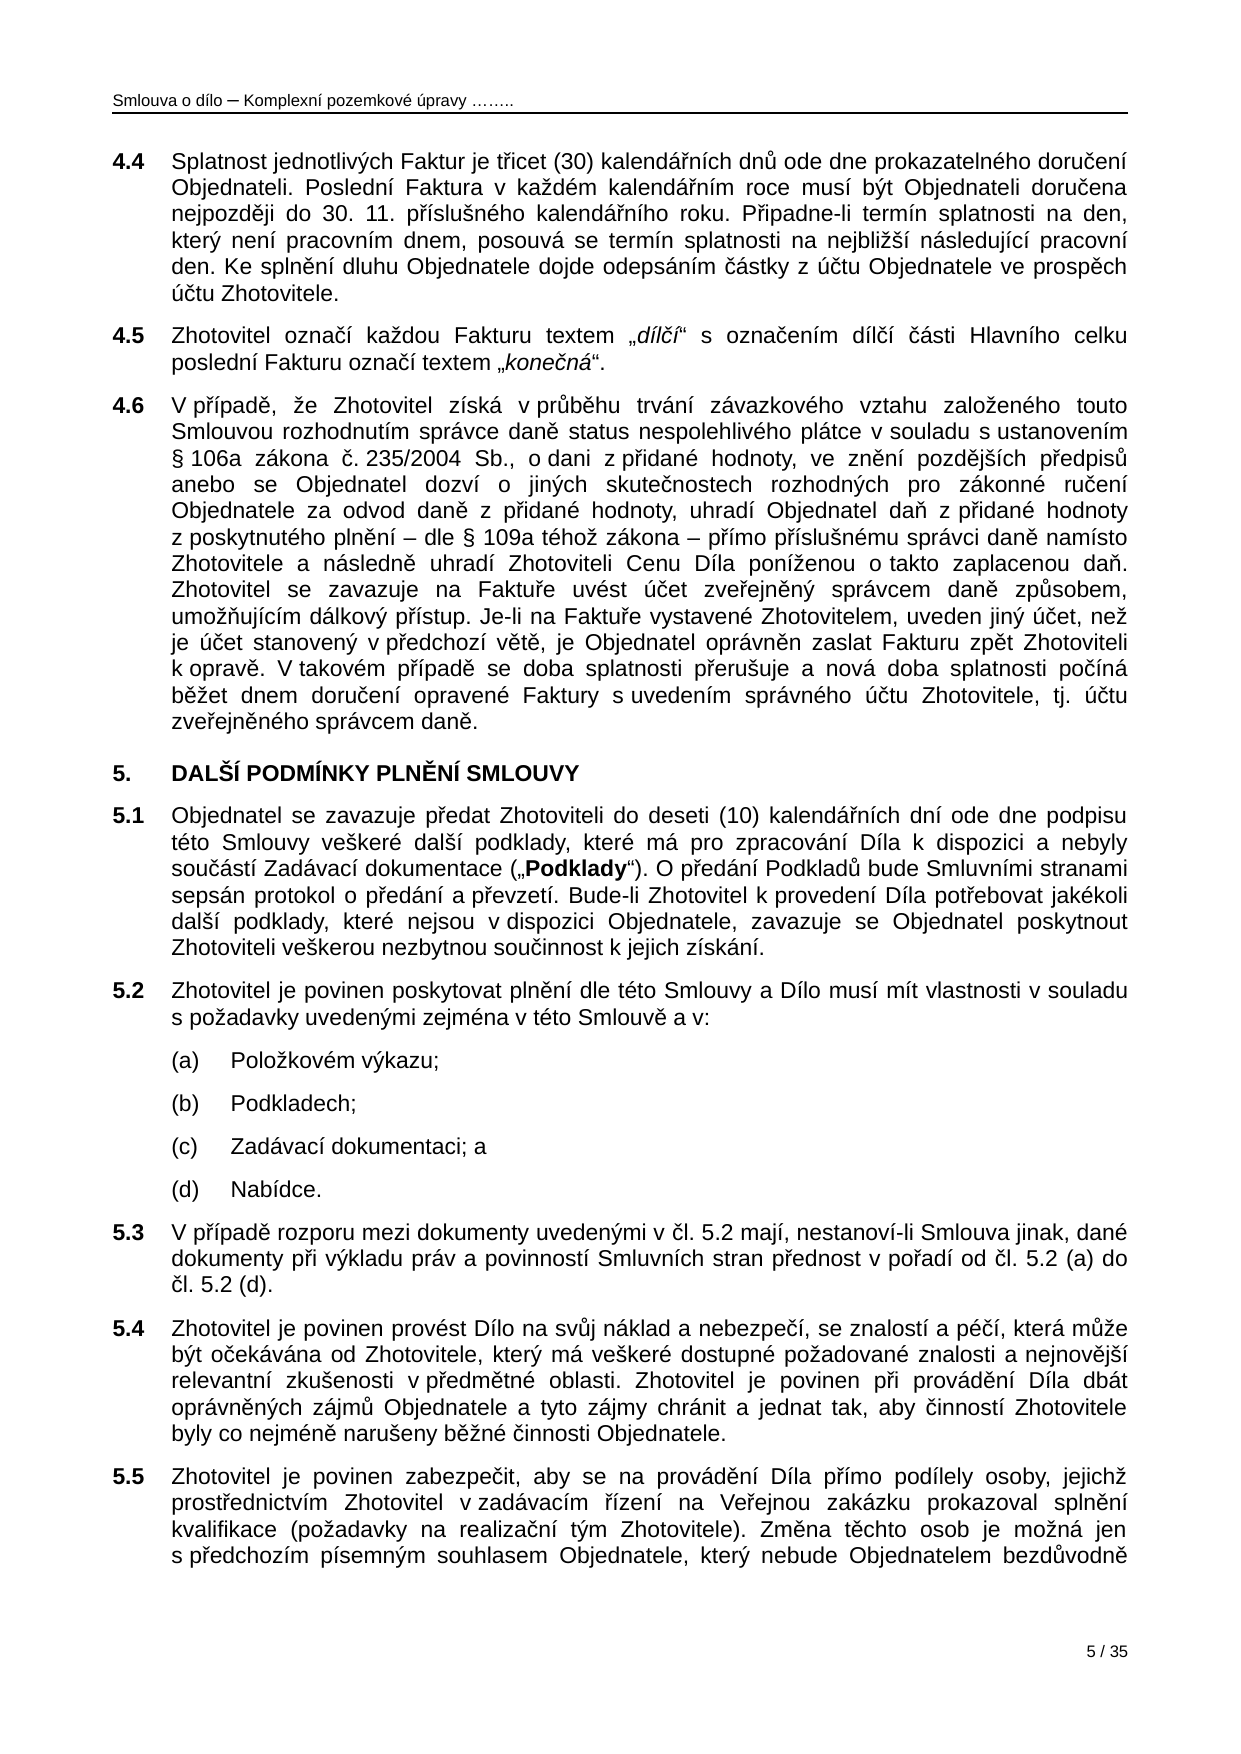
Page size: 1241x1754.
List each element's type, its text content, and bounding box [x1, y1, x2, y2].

list Nabídce. [171, 1176, 1128, 1202]
text Další podmínky Plnění smlouvy [112, 759, 1128, 786]
list Položkovém výkazu; [171, 1047, 1128, 1073]
list Podkladech; [171, 1090, 1128, 1116]
text V případě rozporu mezi dokumenty uvedenými v čl. 5.2 mají, nestanoví-li Smlouva jinak, dané dokumenty při výkladu práv a povinností Smluvních stran přednost v pořadí od čl. 5.2 (a) do čl. 5.2 (d). [112, 1219, 1128, 1298]
text Zhotovitel je povinen provést Dílo na svůj náklad a nebezpečí, se znalostí a péčí, která může být očekávána od Zhotovitele, který má veškeré dostupné požadované znalosti a nejnovější relevantní zkušenosti v předmětné oblasti. Zhotovitel je povinen při provádění Díla dbát oprávněných zájmů Objednatele a tyto zájmy chránit a jednat tak, aby činností Zhotovitele byly co nejméně narušeny běžné činnosti Objednatele. [112, 1314, 1128, 1446]
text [112, 1463, 1128, 1568]
list Zadávací dokumentaci; a [171, 1133, 1128, 1159]
text Objednatel se zavazuje předat Zhotoviteli do deseti (10) kalendářních dní ode dne podpisu této Smlouvy veškeré další podklady, které má pro zpracování Díla k dispozici a nebyly součástí Zadávací dokumentace („Podklady“). O předání Podkladů bude Smluvními stranami sepsán protokol o předání a převzetí. Bude-li Zhotovitel k provedení Díla potřebovat jakékoli další podklady, které nejsou v dispozici Objednatele, zavazuje se Objednatel poskytnout Zhotoviteli veškerou nezbytnou součinnost k jejich získání. [112, 802, 1128, 961]
text Zhotovitel je povinen poskytovat plnění dle této Smlouvy a Dílo musí mít vlastnosti v souladu s požadavky uvedenými zejména v této Smlouvě a v: [112, 977, 1128, 1030]
text V případě, že Zhotovitel získá v průběhu trvání závazkového vztahu založeného touto Smlouvou rozhodnutím správce daně status nespolehlivého plátce v souladu s ustanovením § 106a zákona č. 235/2004 Sb., o dani z přidané hodnoty, ve znění pozdějších předpisů anebo se Objednatel dozví o jiných skutečnostech rozhodných pro zákonné ručení Objednatele za odvod daně z přidané hodnoty, uhradí Objednatel daň z přidané hodnoty z poskytnutého plnění – dle § 109a téhož zákona – přímo příslušnému správci daně namísto Zhotovitele a následně uhradí Zhotoviteli Cenu Díla poníženou o takto zaplacenou daň. Zhotovitel se zavazuje na Faktuře uvést účet zveřejněný správcem daně způsobem, umožňujícím dálkový přístup. Je-li na Faktuře vystavené Zhotovitelem, uveden jiný účet, než je účet stanovený v předchozí větě, je Objednatel oprávněn zaslat Fakturu zpět Zhotoviteli k opravě. V takovém případě se doba splatnosti přerušuje a nová doba splatnosti počíná běžet dnem doručení opravené Faktury s uvedením správného účtu Zhotovitele, tj. účtu zveřejněného správcem daně. [112, 392, 1128, 734]
text Zhotovitel označí každou Fakturu textem „dílčí“ s označením dílčí části Hlavního celku poslední Fakturu označí textem „konečná“. [112, 322, 1128, 375]
text Splatnost jednotlivých Faktur je třicet (30) kalendářních dnů ode dne prokazatelného doručení Objednateli. Poslední Faktura v každém kalendářním roce musí být Objednateli doručena nejpozději do 30. 11. příslušného kalendářního roku. Připadne-li termín splatnosti na den, který není pracovním dnem, posouvá se termín splatnosti na nejbližší následující pracovní den. Ke splnění dluhu Objednatele dojde odepsáním částky z účtu Objednatele ve prospěch účtu Zhotovitele. [112, 148, 1128, 306]
